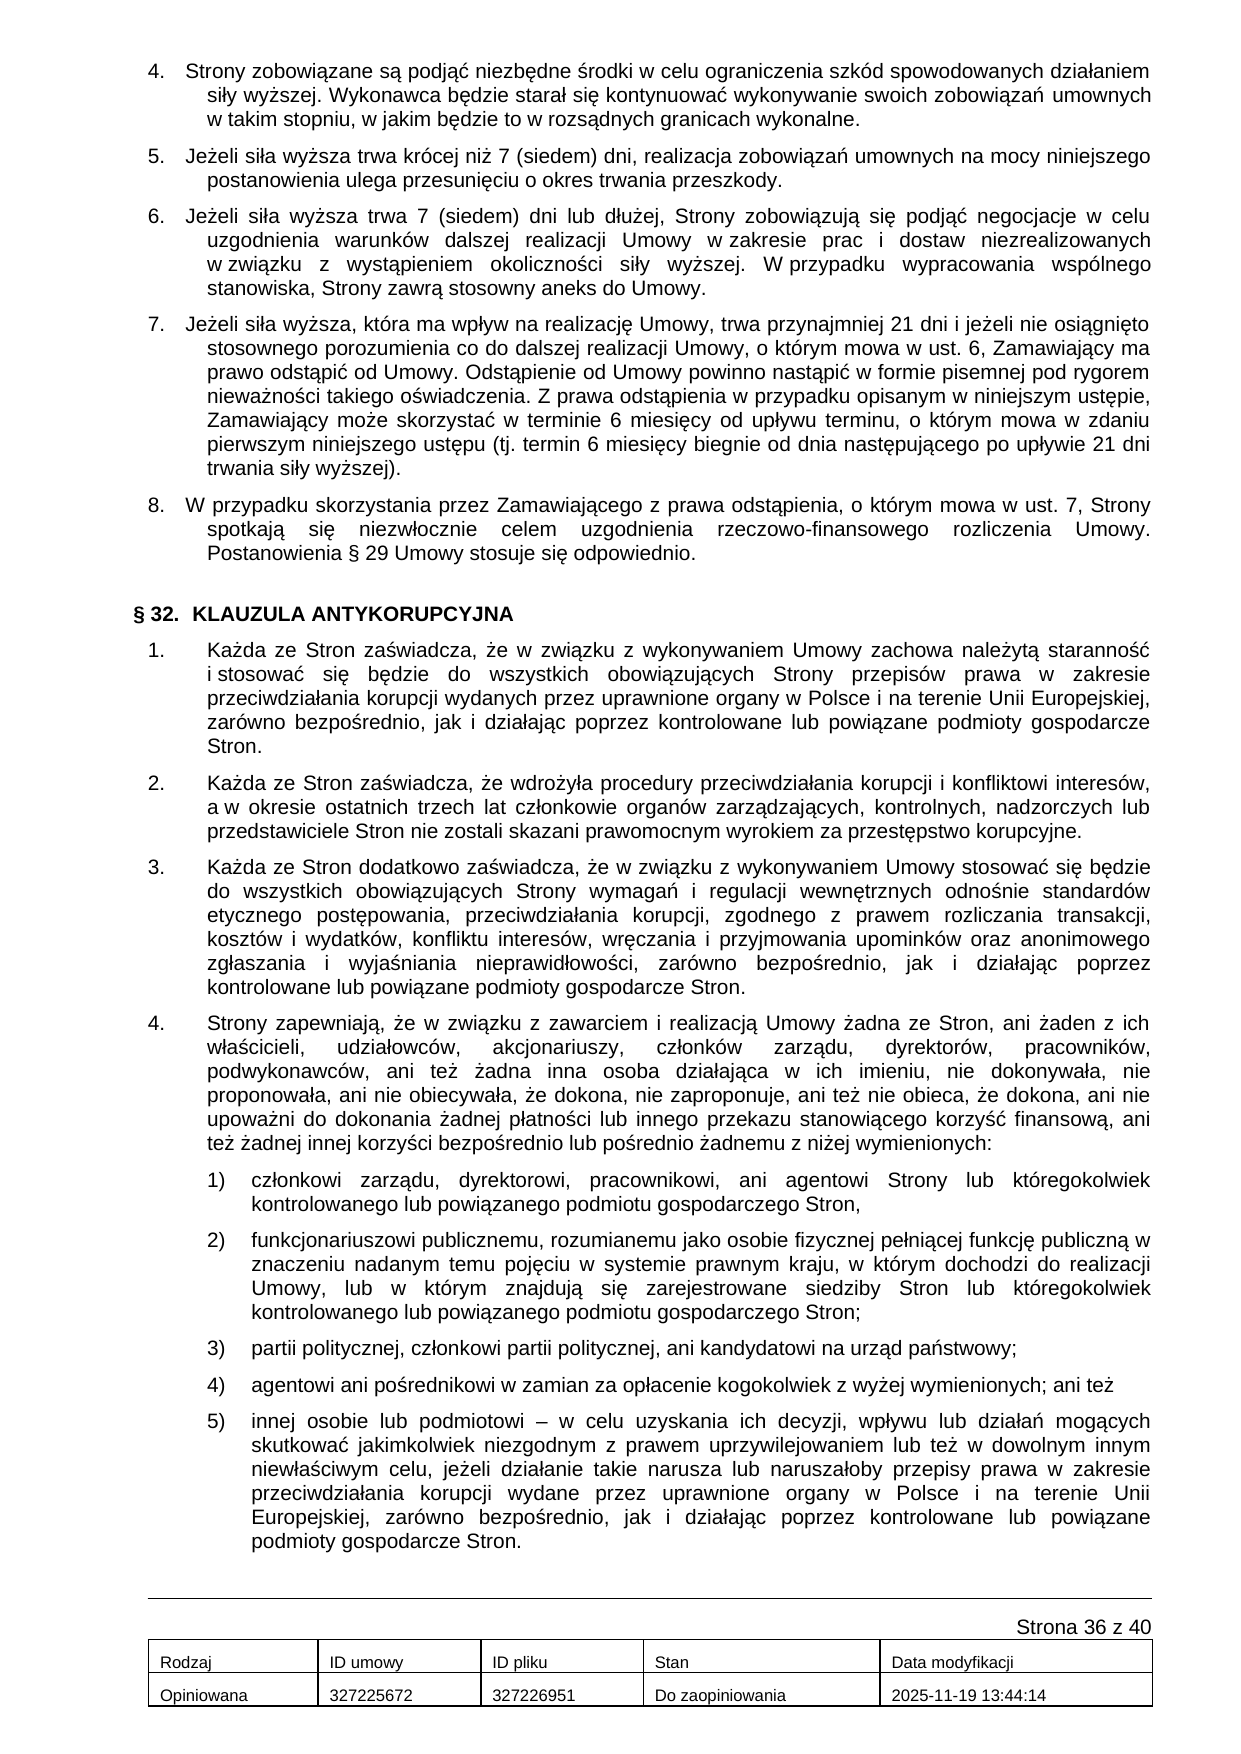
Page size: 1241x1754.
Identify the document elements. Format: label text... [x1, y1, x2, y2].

list Jeżeli siła wyższa trwa 7 (siedem) dni lub dłużej, Strony zobowiązują się podjąć negocjacje w celu uzgodnienia warunków dalszej realizacji Umowy w zakresie prac i dostaw niezrealizowanych w związku z wystąpieniem okoliczności siły wyższej. W przypadku wypracowania wspólnego stanowiska, Strony zawrą stosowny aneks do Umowy. [148, 204, 1152, 300]
list Każda ze Stron zaświadcza, że w związku z wykonywaniem Umowy zachowa należytą staranność i stosować się będzie do wszystkich obowiązujących Strony przepisów prawa w zakresie przeciwdziałania korupcji wydanych przez uprawnione organy w Polsce i na terenie Unii Europejskiej, zarówno bezpośrednio, jak i działając poprzez kontrolowane lub powiązane podmioty gospodarcze Stron. [148, 638, 1152, 758]
list agentowi ani pośrednikowi w zamian za opłacenie kogokolwiek z wyżej wymienionych; ani też [207, 1373, 1152, 1397]
list Strony zapewniają, że w związku z zawarciem i realizacją Umowy żadna ze Stron, ani żaden z ich właścicieli, udziałowców, akcjonariuszy, członków zarządu, dyrektorów, pracowników, podwykonawców, ani też żadna inna osoba działająca w ich imieniu, nie dokonywała, nie proponowała, ani nie obiecywała, że dokona, nie zaproponuje, ani też nie obieca, że dokona, ani nie upoważni do dokonania żadnej płatności lub innego przekazu stanowiącego korzyść finansową, ani też żadnej innej korzyści bezpośrednio lub pośrednio żadnemu z niżej wymienionych: [148, 1011, 1152, 1155]
list Strony zobowiązane są podjąć niezbędne środki w celu ograniczenia szkód spowodowanych działaniem siły wyższej. Wykonawca będzie starał się kontynuować wykonywanie swoich zobowiązań umownych w takim stopniu, w jakim będzie to w rozsądnych granicach wykonalne. [148, 59, 1152, 131]
list funkcjonariuszowi publicznemu, rozumianemu jako osobie fizycznej pełniącej funkcję publiczną w znaczeniu nadanym temu pojęciu w systemie prawnym kraju, w którym dochodzi do realizacji Umowy, lub w którym znajdują się zarejestrowane siedziby Stron lub któregokolwiek kontrolowanego lub powiązanego podmiotu gospodarczego Stron; [207, 1228, 1152, 1324]
subtitle KLAUZULA ANTYKORUPCYJNA [133, 602, 1152, 626]
list Każda ze Stron dodatkowo zaświadcza, że w związku z wykonywaniem Umowy stosować się będzie do wszystkich obowiązujących Strony wymagań i regulacji wewnętrznych odnośnie standardów etycznego postępowania, przeciwdziałania korupcji, zgodnego z prawem rozliczania transakcji, kosztów i wydatków, konfliktu interesów, wręczania i przyjmowania upominków oraz anonimowego zgłaszania i wyjaśniania nieprawidłowości, zarówno bezpośrednio, jak i działając poprzez kontrolowane lub powiązane podmioty gospodarcze Stron. [148, 855, 1152, 999]
list członkowi zarządu, dyrektorowi, pracownikowi, ani agentowi Strony lub któregokolwiek kontrolowanego lub powiązanego podmiotu gospodarczego Stron, [207, 1167, 1152, 1215]
list innej osobie lub podmiotowi – w celu uzyskania ich decyzji, wpływu lub działań mogących skutkować jakimkolwiek niezgodnym z prawem uprzywilejowaniem lub też w dowolnym innym niewłaściwym celu, jeżeli działanie takie narusza lub naruszałoby przepisy prawa w zakresie przeciwdziałania korupcji wydane przez uprawnione organy w Polsce i na terenie Unii Europejskiej, zarówno bezpośrednio, jak i działając poprzez kontrolowane lub powiązane podmioty gospodarcze Stron. [207, 1409, 1152, 1553]
list Jeżeli siła wyższa, która ma wpływ na realizację Umowy, trwa przynajmniej 21 dni i jeżeli nie osiągnięto stosownego porozumienia co do dalszej realizacji Umowy, o którym mowa w ust. 6, Zamawiający ma prawo odstąpić od Umowy. Odstąpienie od Umowy powinno nastąpić w formie pisemnej pod rygorem nieważności takiego oświadczenia. Z prawa odstąpienia w przypadku opisanym w niniejszym ustępie, Zamawiający może skorzystać w terminie 6 miesięcy od upływu terminu, o którym mowa w zdaniu pierwszym niniejszego ustępu (tj. termin 6 miesięcy biegnie od dnia następującego po upływie 21 dni trwania siły wyższej). [148, 312, 1152, 480]
list partii politycznej, członkowi partii politycznej, ani kandydatowi na urząd państwowy; [207, 1336, 1152, 1360]
list Każda ze Stron zaświadcza, że wdrożyła procedury przeciwdziałania korupcji i konfliktowi interesów, a w okresie ostatnich trzech lat członkowie organów zarządzających, kontrolnych, nadzorczych lub przedstawiciele Stron nie zostali skazani prawomocnym wyrokiem za przestępstwo korupcyjne. [148, 771, 1152, 842]
list Jeżeli siła wyższa trwa krócej niż 7 (siedem) dni, realizacja zobowiązań umownych na mocy niniejszego postanowienia ulega przesunięciu o okres trwania przeszkody. [148, 143, 1152, 191]
list W przypadku skorzystania przez Zamawiającego z prawa odstąpienia, o którym mowa w ust. 7, Strony spotkają się niezwłocznie celem uzgodnienia rzeczowo-finansowego rozliczenia Umowy. Postanowienia § 29 Umowy stosuje się odpowiednio. [148, 492, 1152, 564]
